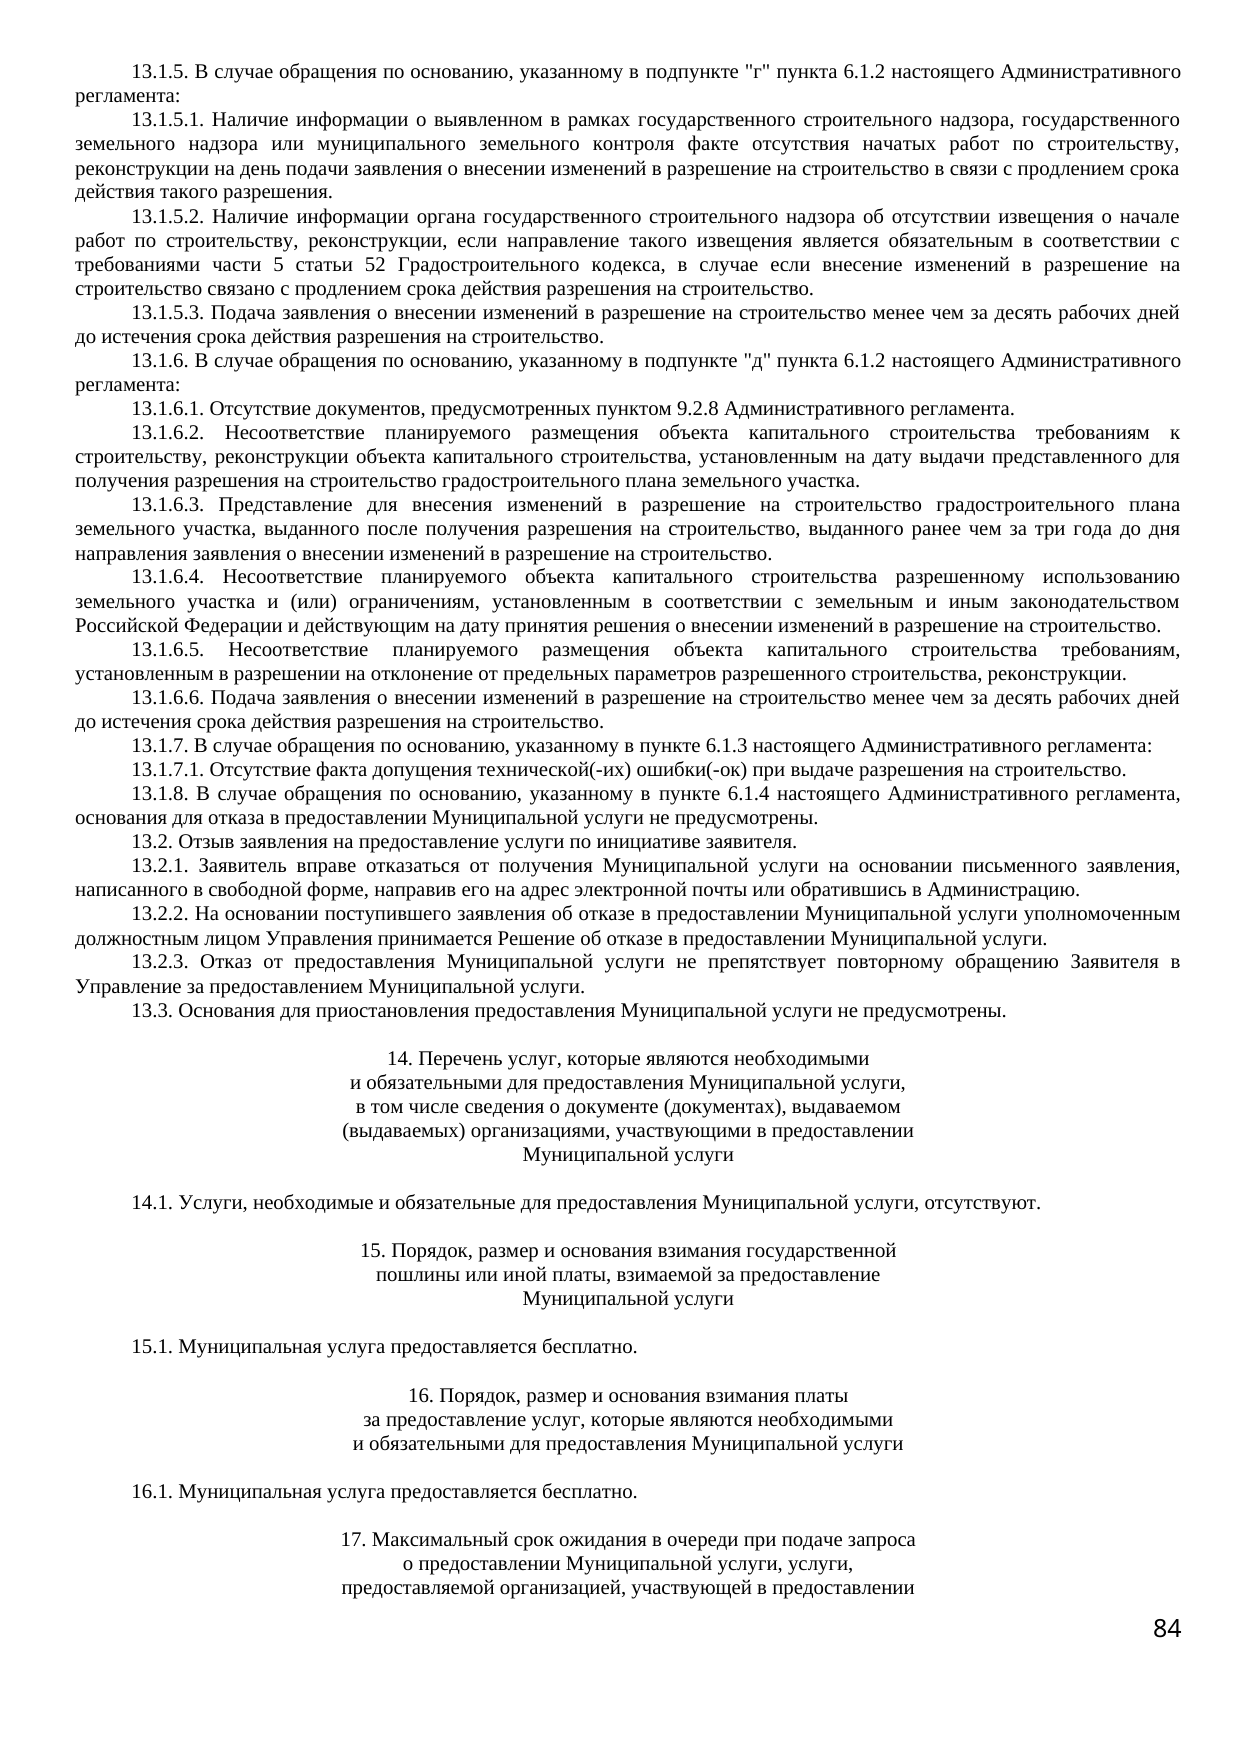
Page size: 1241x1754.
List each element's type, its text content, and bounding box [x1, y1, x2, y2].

title о предоставлении Муниципальной услуги, услуги, [75, 1551, 1181, 1575]
title 15. Порядок, размер и основания взимания государственной [75, 1238, 1181, 1262]
text 13.1.6.6. Подача заявления о внесении изменений в разрешение на строительство менее чем за десять рабочих дней до истечения срока действия разрешения на строительство. [75, 685, 1181, 733]
text 16.1. Муниципальная услуга предоставляется бесплатно. [75, 1479, 1181, 1503]
title пошлины или иной платы, взимаемой за предоставление [75, 1262, 1181, 1286]
text 13.1.5.2. Наличие информации органа государственного строительного надзора об отсутствии извещения о начале работ по строительству, реконструкции, если направление такого извещения является обязательным в соответствии с требованиями части 5 статьи 52 Градостроительного кодекса, в случае если внесение изменений в разрешение на строительство связано с продлением срока действия разрешения на строительство. [75, 203, 1181, 300]
text 13.2.3. Отказ от предоставления Муниципальной услуги не препятствует повторному обращению Заявителя в Управление за предоставлением Муниципальной услуги. [75, 949, 1181, 998]
text 13.1.6.3. Представление для внесения изменений в разрешение на строительство градостроительного плана земельного участка, выданного после получения разрешения на строительство, выданного ранее чем за три года до дня направления заявления о внесении изменений в разрешение на строительство. [75, 492, 1181, 564]
text 13.1.6.2. Несоответствие планируемого размещения объекта капитального строительства требованиям к строительству, реконструкции объекта капитального строительства, установленным на дату выдачи представленного для получения разрешения на строительство градостроительного плана земельного участка. [75, 420, 1181, 492]
text 15.1. Муниципальная услуга предоставляется бесплатно. [75, 1334, 1181, 1358]
text 13.1.8. В случае обращения по основанию, указанному в пункте 6.1.4 настоящего Административного регламента, основания для отказа в предоставлении Муниципальной услуги не предусмотрены. [75, 781, 1181, 829]
title в том числе сведения о документе (документах), выдаваемом [75, 1094, 1181, 1118]
title 14. Перечень услуг, которые являются необходимыми [75, 1046, 1181, 1070]
title Муниципальной услуги [75, 1286, 1181, 1310]
text 13.1.6.5. Несоответствие планируемого размещения объекта капитального строительства требованиям, установленным в разрешении на отклонение от предельных параметров разрешенного строительства, реконструкции. [75, 637, 1181, 685]
title 16. Порядок, размер и основания взимания платы [75, 1383, 1181, 1407]
text 13.1.6.4. Несоответствие планируемого объекта капитального строительства разрешенному использованию земельного участка и (или) ограничениям, установленным в соответствии с земельным и иным законодательством Российской Федерации и действующим на дату принятия решения о внесении изменений в разрешение на строительство. [75, 564, 1181, 637]
text 13.2.2. На основании поступившего заявления об отказе в предоставлении Муниципальной услуги уполномоченным должностным лицом Управления принимается Решение об отказе в предоставлении Муниципальной услуги. [75, 901, 1181, 949]
title 17. Максимальный срок ожидания в очереди при подаче запроса [75, 1527, 1181, 1551]
title (выдаваемых) организациями, участвующими в предоставлении [75, 1118, 1181, 1142]
title и обязательными для предоставления Муниципальной услуги [75, 1431, 1181, 1455]
text 14.1. Услуги, необходимые и обязательные для предоставления Муниципальной услуги, отсутствуют. [75, 1190, 1181, 1214]
text 13.3. Основания для приостановления предоставления Муниципальной услуги не предусмотрены. [75, 998, 1181, 1022]
text 13.2. Отзыв заявления на предоставление услуги по инициативе заявителя. [75, 829, 1181, 853]
title Муниципальной услуги [75, 1142, 1181, 1166]
title за предоставление услуг, которые являются необходимыми [75, 1407, 1181, 1431]
text 13.1.5. В случае обращения по основанию, указанному в подпункте "г" пункта 6.1.2 настоящего Административного регламента: [75, 59, 1181, 107]
text 13.2.1. Заявитель вправе отказаться от получения Муниципальной услуги на основании письменного заявления, написанного в свободной форме, направив его на адрес электронной почты или обратившись в Администрацию. [75, 853, 1181, 901]
title и обязательными для предоставления Муниципальной услуги, [75, 1070, 1181, 1094]
text 13.1.6. В случае обращения по основанию, указанному в подпункте "д" пункта 6.1.2 настоящего Административного регламента: [75, 348, 1181, 396]
text 13.1.7. В случае обращения по основанию, указанному в пункте 6.1.3 настоящего Административного регламента: [75, 733, 1181, 757]
title предоставляемой организацией, участвующей в предоставлении [75, 1575, 1181, 1599]
text 13.1.5.3. Подача заявления о внесении изменений в разрешение на строительство менее чем за десять рабочих дней до истечения срока действия разрешения на строительство. [75, 300, 1181, 348]
text 13.1.5.1. Наличие информации о выявленном в рамках государственного строительного надзора, государственного земельного надзора или муниципального земельного контроля факте отсутствия начатых работ по строительству, реконструкции на день подачи заявления о внесении изменений в разрешение на строительство в связи с продлением срока действия такого разрешения. [75, 107, 1181, 203]
text 13.1.7.1. Отсутствие факта допущения технической(-их) ошибки(-ок) при выдаче разрешения на строительство. [75, 757, 1181, 781]
text 13.1.6.1. Отсутствие документов, предусмотренных пунктом 9.2.8 Административного регламента. [75, 396, 1181, 420]
